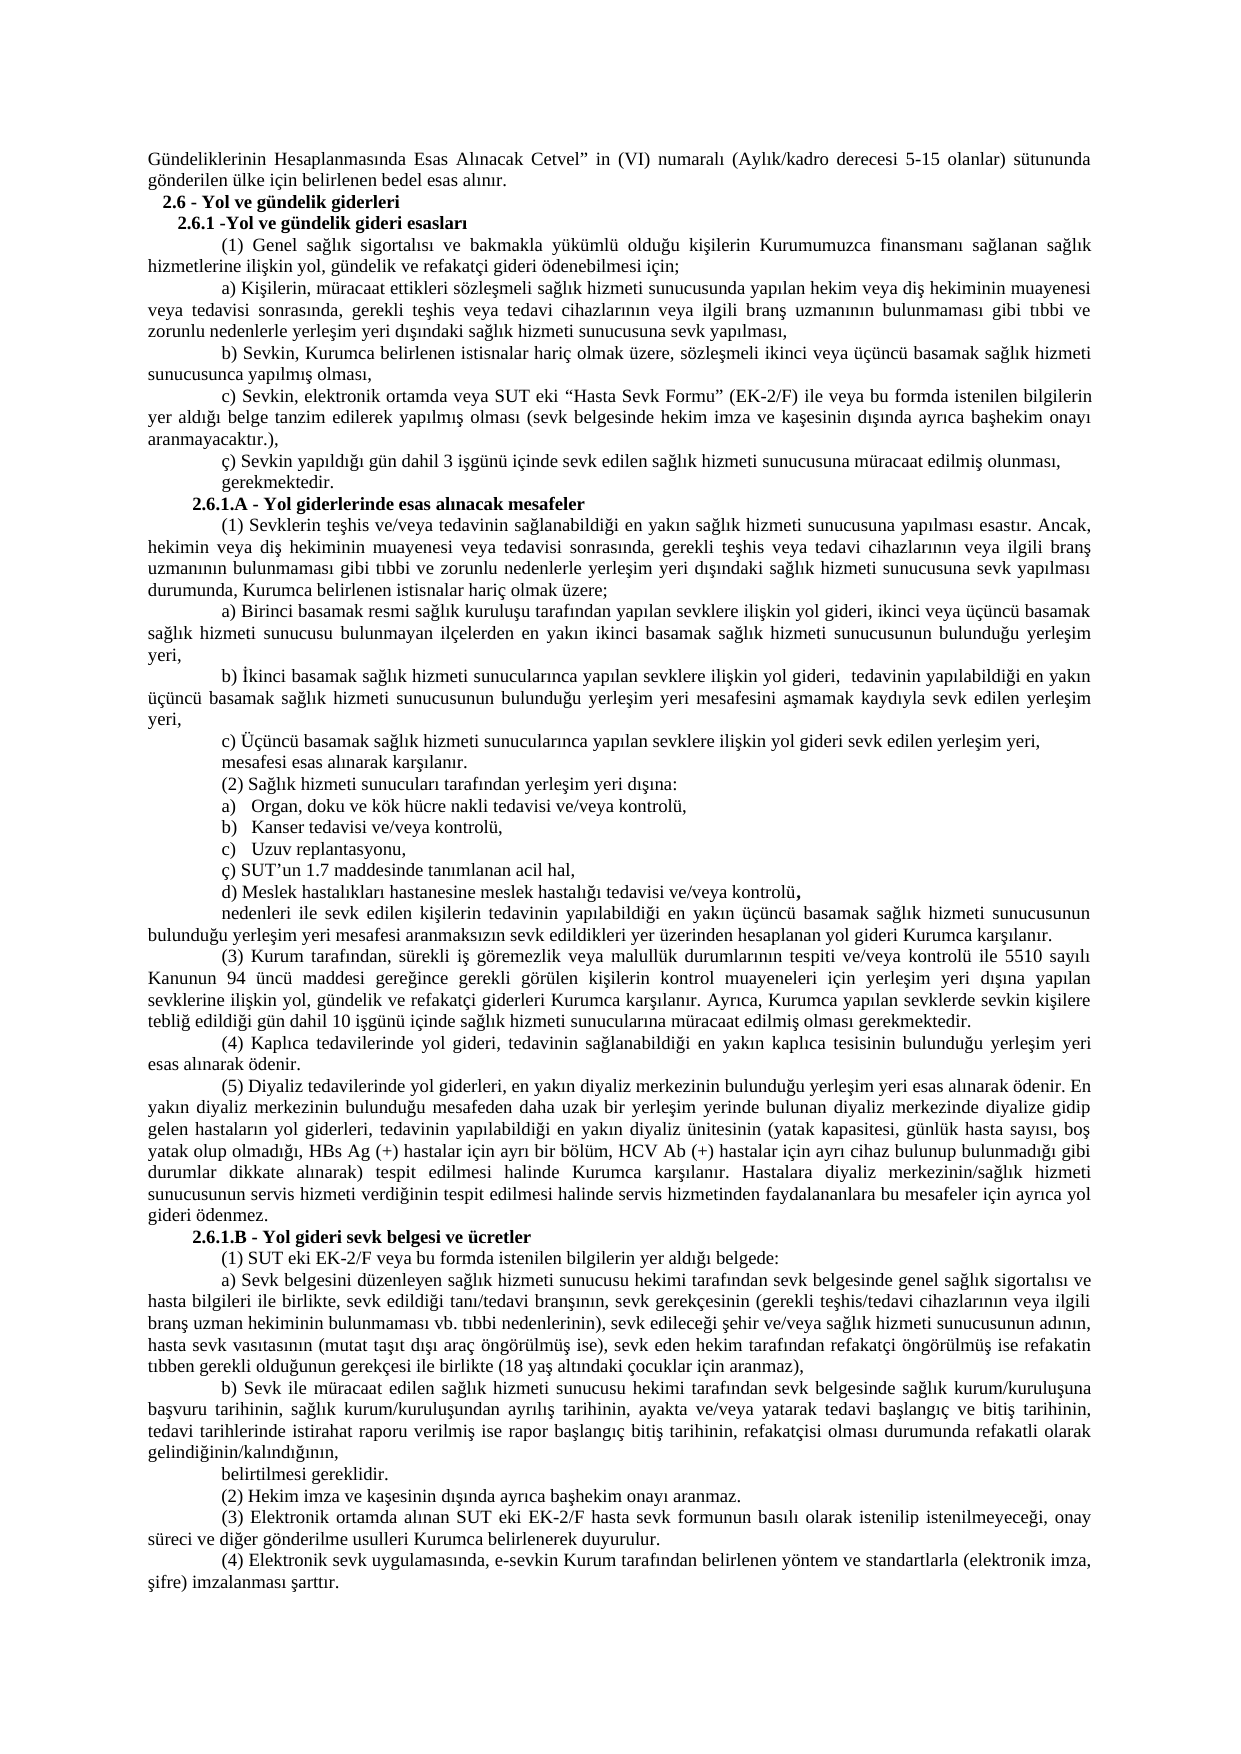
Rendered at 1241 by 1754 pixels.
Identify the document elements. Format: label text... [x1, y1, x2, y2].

list Organ, doku ve kök hücre nakli tedavisi ve/veya kontrolü, [148, 945, 1093, 967]
text ç) SUT’un 1.7 maddesinde tanımlanan acil hal, [148, 1010, 1093, 1032]
text mesafesi esas alınarak karşılanır. [148, 902, 1093, 924]
text (1) SUT eki EK-2/F veya bu formda istenilen bilgilerin yer aldığı belgede: [148, 1398, 1093, 1420]
text (1) Sevklerin teşhis ve/veya tedavinin sağlanabildiği en yakın sağlık hizmeti sunucusuna yapılması esastır. Ancak, hekimin veya diş hekiminin muayenesi veya tedavisi sonrasında, gerekli teşhis veya tedavi cihazlarının veya ilgili branş uzmanının bulunmaması gibi tıbbi ve zorunlu nedenlerle yerleşim yeri dışındaki sağlık hizmeti sunucusuna sevk yapılması durumunda, Kurumca belirlenen istisnalar hariç olmak üzere; [148, 665, 1093, 751]
subtitle 2.6.1.B - Yol gideri sevk belgesi ve ücretler [148, 1377, 1093, 1398]
text gerekmektedir. [148, 622, 1093, 643]
text c) Sevkin, elektronik ortamda veya SUT eki “Hasta Sevk Formu” (EK-2/F) ile veya bu formda istenilen bilgilerin yer aldığı belge tanzim edilerek yapılmış olması (sevk belgesinde hekim imza ve kaşesinin dışında ayrıca başhekim onayı aranmayacaktır.), [148, 536, 1093, 600]
text (2) Sağlık hizmeti sunucuları tarafından yerleşim yeri dışına: [148, 924, 1093, 945]
text (3) Kurum tarafından, sürekli iş göremezlik veya malullük durumlarının tespiti ve/veya kontrolü ile 5510 sayılı Kanunun 94 üncü maddesi gereğince gerekli görülen kişilerin kontrol muayeneleri için yerleşim yeri dışına yapılan sevklerine ilişkin yol, gündelik ve refakatçi giderleri Kurumca karşılanır. Ayrıca, Kurumca yapılan sevklerde sevkin kişilere tebliğ edildiği gün dahil 10 işgünü içinde sağlık hizmeti sunucularına müracaat edilmiş olması gerekmektedir. [148, 1096, 1093, 1183]
list Uzuv replantasyonu, [148, 988, 1093, 1010]
text d) Meslek hastalıkları hastanesine meslek hastalığı tedavisi ve/veya kontrolü, [148, 1032, 1093, 1053]
text a) Kişilerin, müracaat ettikleri sözleşmeli sağlık hizmeti sunucusunda yapılan hekim veya diş hekiminin muayenesi veya tedavisi sonrasında, gerekli teşhis veya tedavi cihazlarının veya ilgili branş uzmanının bulunmaması gibi tıbbi ve zorunlu nedenlerle yerleşim yeri dışındaki sağlık hizmeti sunucusuna sevk yapılması, [148, 428, 1093, 493]
list Kanser tedavisi ve/veya kontrolü, [148, 967, 1093, 988]
text nedenleri ile sevk edilen kişilerin tedavinin yapılabildiği en yakın üçüncü basamak sağlık hizmeti sunucusunun bulunduğu yerleşim yeri mesafesi aranmaksızın sevk edildikleri yer üzerinden hesaplanan yol gideri Kurumca karşılanır. [148, 1053, 1093, 1096]
subtitle 2.5.3.C-2 - Gündelik [148, 148, 1093, 169]
text b) İkinci basamak sağlık hizmeti sunucularınca yapılan sevklere ilişkin yol gideri, tedavinin yapılabildiği en yakın üçüncü basamak sağlık hizmeti sunucusunun bulunduğu yerleşim yeri mesafesini aşmamak kaydıyla sevk edilen yerleşim yeri, [148, 816, 1093, 881]
subtitle 2.6.1 -Yol ve gündelik gideri esasları [148, 363, 1093, 385]
text (2) Ayakta tedavinin sağlandığı her gün için hasta ve refakatçinin her birine “gündelik”, yatarak tedavide ise yatarak tedavi süresi ile sınırlı olmak üzere sağlık hizmeti sunucusunda kalınmayan her gün için refakatçisine yemek ve yatak gideri ödenir. Ödemelerde, 6245 sayılı Harcırah Kanunu gereği Bakanlar Kurulunca belirlenen ilgili yıl “Yurtdışı Gündeliklerinin Hesaplanmasında Esas Alınacak Cetvel” in (VI) numaralı (Aylık/kadro derecesi 5-15 olanlar) sütununda gönderilen ülke için belirlenen bedel esas alınır. [148, 234, 1093, 342]
text ç) Sevkin yapıldığı gün dahil 3 işgünü içinde sevk edilen sağlık hizmeti sunucusuna müracaat edilmiş olunması, [148, 600, 1093, 622]
text c) Üçüncü basamak sağlık hizmeti sunucularınca yapılan sevklere ilişkin yol gideri sevk edilen yerleşim yeri, [148, 881, 1093, 902]
subtitle 2.6 - Yol ve gündelik giderleri [148, 342, 1093, 363]
text b) Sevkin, Kurumca belirlenen istisnalar hariç olmak üzere, sözleşmeli ikinci veya üçüncü basamak sağlık hizmeti sunucusunca yapılmış olması, [148, 493, 1093, 536]
text a) Sevk belgesini düzenleyen sağlık hizmeti sunucusu hekimi tarafından sevk belgesinde genel sağlık sigortalısı ve hasta bilgileri ile birlikte, sevk edildiği tanı/tedavi branşının, sevk gerekçesinin (gerekli teşhis/tedavi cihazlarının veya ilgili branş uzman hekiminin bulunmaması vb. tıbbi nedenlerinin), sevk edileceği şehir ve/veya sağlık hizmeti sunucusunun adının, hasta sevk vasıtasının (mutat taşıt dışı araç öngörülmüş ise), sevk eden hekim tarafından refakatçi öngörülmüş ise refakatin tıbben gerekli olduğunun gerekçesi ile birlikte (18 yaş altındaki çocuklar için aranmaz), [148, 1420, 1093, 1528]
text (1) Genel sağlık sigortalısı ve bakmakla yükümlü olduğu kişilerin Kurumumuzca finansmanı sağlanan sağlık hizmetlerine ilişkin yol, gündelik ve refakatçi gideri ödenebilmesi için; [148, 385, 1093, 428]
text (5) Diyaliz tedavilerinde yol giderleri, en yakın diyaliz merkezinin bulunduğu yerleşim yeri esas alınarak ödenir. En yakın diyaliz merkezinin bulunduğu mesafeden daha uzak bir yerleşim yerinde bulunan diyaliz merkezinde diyalize gidip gelen hastaların yol giderleri, tedavinin yapılabildiği en yakın diyaliz ünitesinin (yatak kapasitesi, günlük hasta sayısı, boş yatak olup olmadığı, HBs Ag (+) hastalar için ayrı bir bölüm, HCV Ab (+) hastalar için ayrı cihaz bulunup bulunmadığı gibi durumlar dikkate alınarak) tespit edilmesi halinde Kurumca karşılanır. Hastalara diyaliz merkezinin/sağlık hizmeti sunucusunun servis hizmeti verdiğinin tespit edilmesi halinde servis hizmetinden faydalananlara bu mesafeler için ayrıca yol gideri ödenmez. [148, 1226, 1093, 1377]
text a) Birinci basamak resmi sağlık kuruluşu tarafından yapılan sevklere ilişkin yol gideri, ikinci veya üçüncü basamak sağlık hizmeti sunucusu bulunmayan ilçelerden en yakın ikinci basamak sağlık hizmeti sunucusunun bulunduğu yerleşim yeri, [148, 751, 1093, 816]
text (1) Yurt dışına gönderilen hasta ile raporda öngörülmesi halinde bir kişiyle sınırlı olmak üzere refakatçisine (18 yaşını doldurmamış kişiler için refakatçi öngörülme şartı aranmaz) gündelik/yemek ve yatak gideri ödemesi işlemleri aşağıda belirtilen düzenlemeye göre yürütülecektir. [148, 169, 1093, 234]
subtitle 2.6.1.A - Yol giderlerinde esas alınacak mesafeler [148, 643, 1093, 665]
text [148, 1528, 1093, 1571]
text (4) Kaplıca tedavilerinde yol gideri, tedavinin sağlanabildiği en yakın kaplıca tesisinin bulunduğu yerleşim yeri esas alınarak ödenir. [148, 1183, 1093, 1226]
